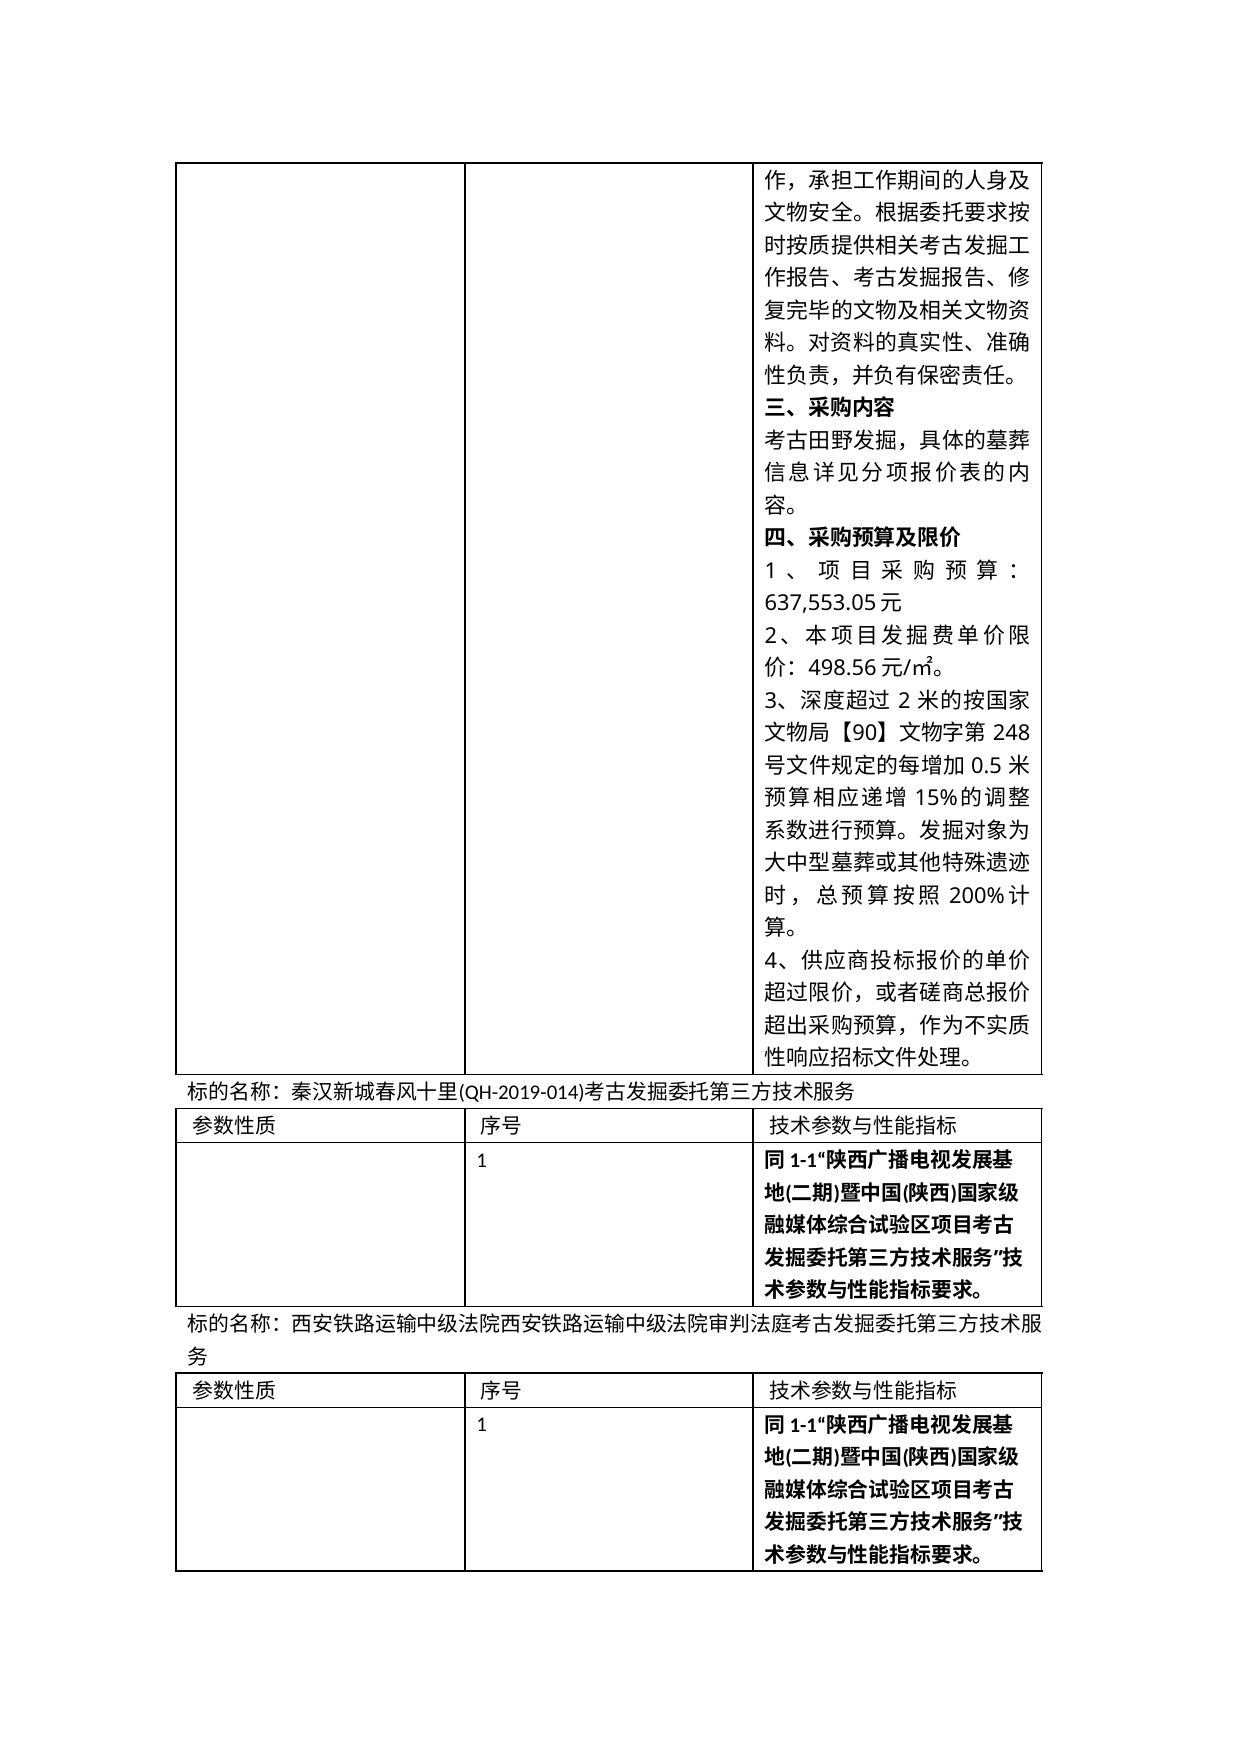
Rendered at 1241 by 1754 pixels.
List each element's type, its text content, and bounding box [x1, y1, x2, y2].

table_header 技术参数与性能指标 [754, 1109, 1041, 1142]
text 标的名称：西安铁路运输中级法院西安铁路运输中级法院审判法庭考古发掘委托第三方技术服务 [187, 1307, 1053, 1372]
table_header 参数性质 [177, 1374, 464, 1406]
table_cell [754, 164, 1041, 1073]
table_cell [177, 1143, 464, 1306]
table_cell 同1-1“陕西广播电视发展基地(二期)暨中国(陕西)国家级融媒体综合试验区项目考古发掘委托第三方技术服务”技术参数与性能指标要求。 [754, 1143, 1041, 1306]
table_header 序号 [466, 1109, 752, 1142]
table_header 技术参数与性能指标 [754, 1374, 1041, 1406]
table_header 参数性质 [177, 1109, 464, 1142]
table_cell 1 [466, 1408, 752, 1570]
table_header 序号 [466, 1374, 752, 1406]
table_cell [177, 1408, 464, 1570]
table_cell 1 [466, 1143, 752, 1306]
text 标的名称：秦汉新城春风十里(QH-2019-014)考古发掘委托第三方技术服务 [187, 1075, 1053, 1108]
table_cell 1 [466, 164, 752, 1073]
table_cell 同1-1“陕西广播电视发展基地(二期)暨中国(陕西)国家级融媒体综合试验区项目考古发掘委托第三方技术服务”技术参数与性能指标要求。 [754, 1408, 1041, 1570]
table_cell [177, 164, 464, 1073]
